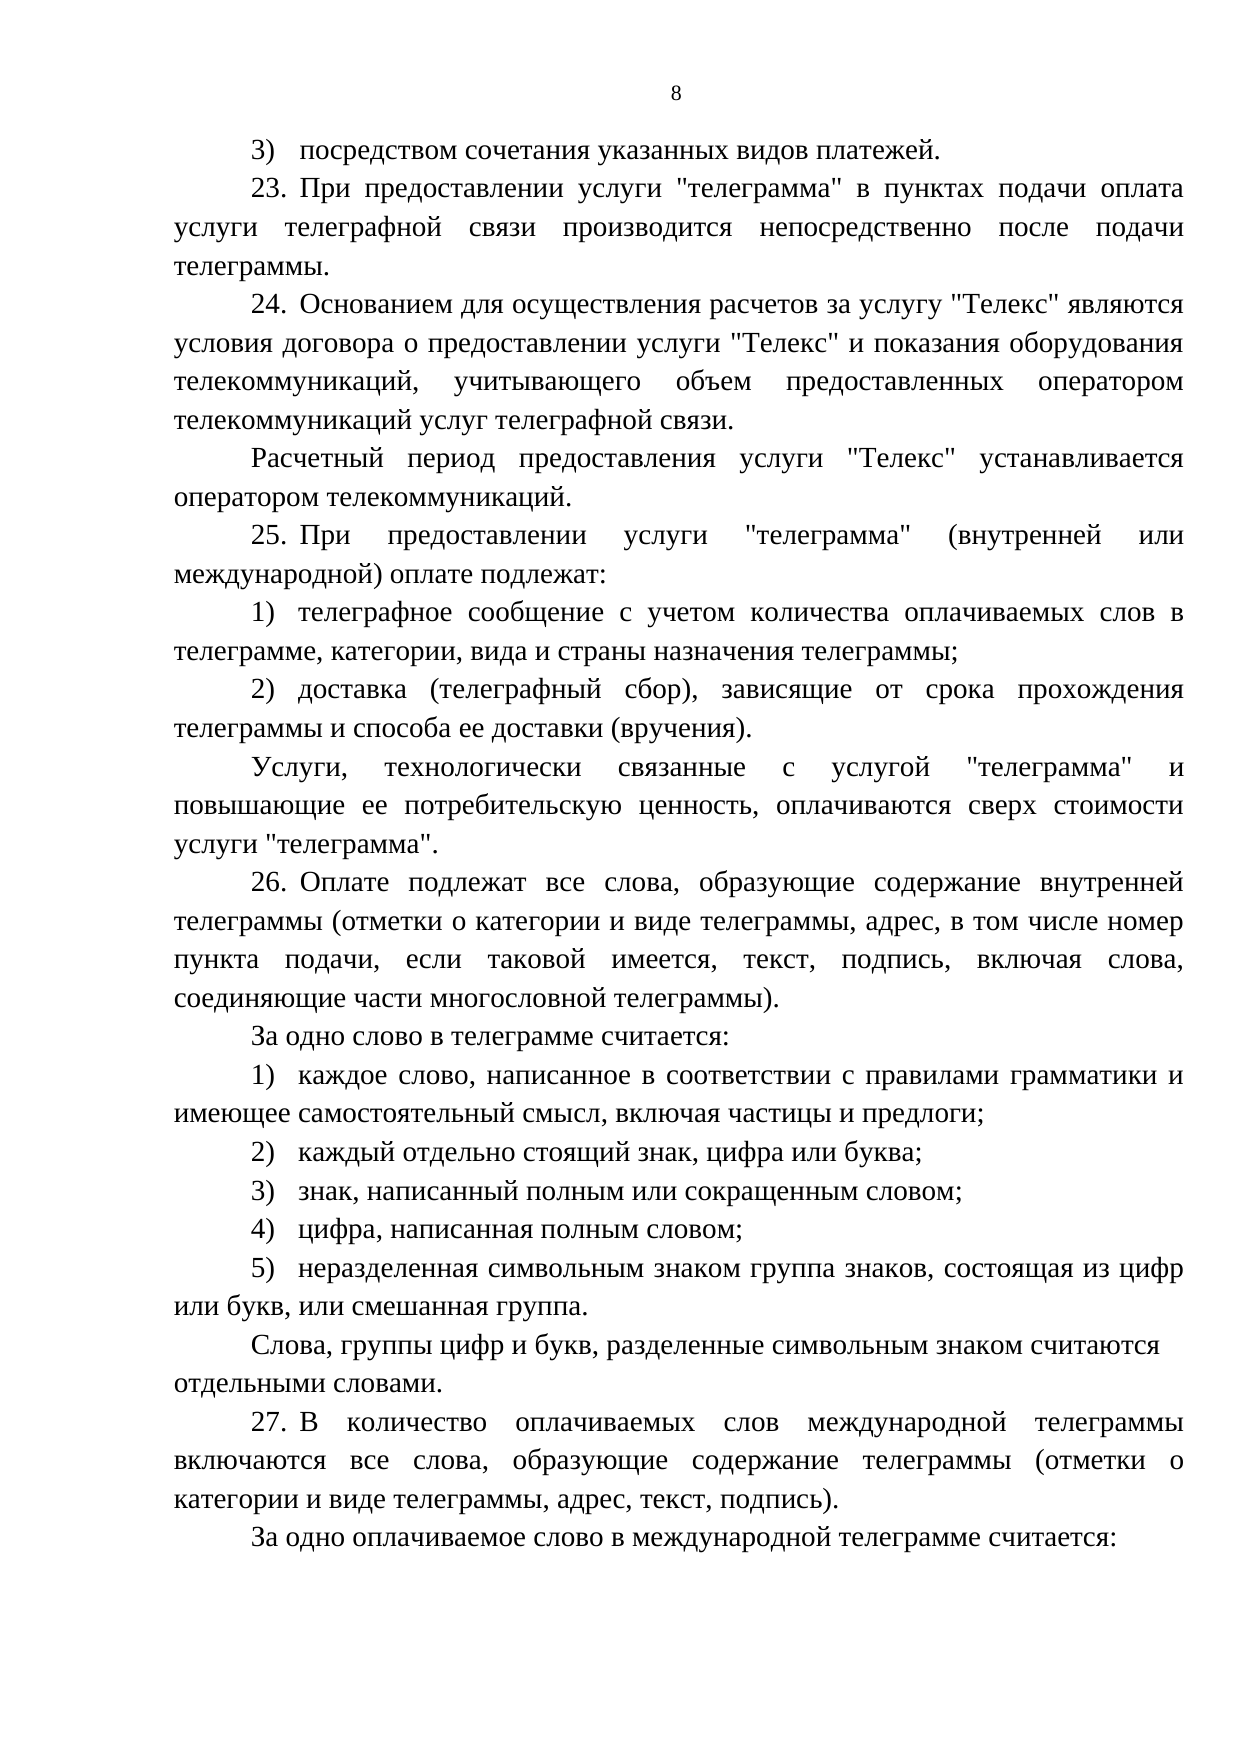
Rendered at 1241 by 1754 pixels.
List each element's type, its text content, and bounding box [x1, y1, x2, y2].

text За одно оплачиваемое слово в международной телеграмме считается: [173, 1519, 1185, 1553]
list Основанием для осуществления расчетов за услугу "Телекс" являются условия договора о предоставлении услуги "Телекс" и показания оборудования телекоммуникаций, учитывающего объем предоставленных оператором телекоммуникаций услуг телеграфной связи. [173, 286, 1185, 435]
text Слова, группы цифр и букв, разделенные символьным знаком считаются отдельными словами. [173, 1327, 1185, 1399]
list знак, написанный полным или сокращенным словом; [173, 1173, 1185, 1206]
text Услуги, технологически связанные с услугой "телеграмма" и повышающие ее потребительскую ценность, оплачиваются сверх стоимости услуги "телеграмма". [173, 749, 1185, 859]
list цифра, написанная полным словом; [173, 1211, 1185, 1245]
list При предоставлении услуги "телеграмма" в пунктах подачи оплата услуги телеграфной связи производится непосредственно после подачи телеграммы. [173, 171, 1185, 281]
text За одно слово в телеграмме считается: [173, 1018, 1185, 1052]
list При предоставлении услуги "телеграмма" (внутренней или международной) оплате подлежат: [173, 517, 1185, 589]
list Оплате подлежат все слова, образующие содержание внутренней телеграммы (отметки о категории и виде телеграммы, адрес, в том числе номер пункта подачи, если таковой имеется, текст, подпись, включая слова, соединяющие части многословной телеграммы). [173, 864, 1185, 1013]
list каждый отдельно стоящий знак, цифра или буква; [173, 1134, 1185, 1168]
list телеграфное сообщение с учетом количества оплачиваемых слов в телеграмме, категории, вида и страны назначения телеграммы; [173, 594, 1185, 667]
list В количество оплачиваемых слов международной телеграммы включаются все слова, образующие содержание телеграммы (отметки о категории и виде телеграммы, адрес, текст, подпись). [173, 1404, 1185, 1514]
text Расчетный период предоставления услуги "Телекс" устанавливается оператором телекоммуникаций. [173, 440, 1185, 512]
list неразделенная символьным знаком группа знаков, состоящая из цифр или букв, или смешанная группа. [173, 1250, 1185, 1322]
list доставка (телеграфный сбор), зависящие от срока прохождения телеграммы и способа ее доставки (вручения). [173, 672, 1185, 744]
list каждое слово, написанное в соответствии с правилами грамматики и имеющее самостоятельный смысл, включая частицы и предлоги; [173, 1057, 1185, 1129]
list посредством сочетания указанных видов платежей. [173, 132, 1185, 166]
